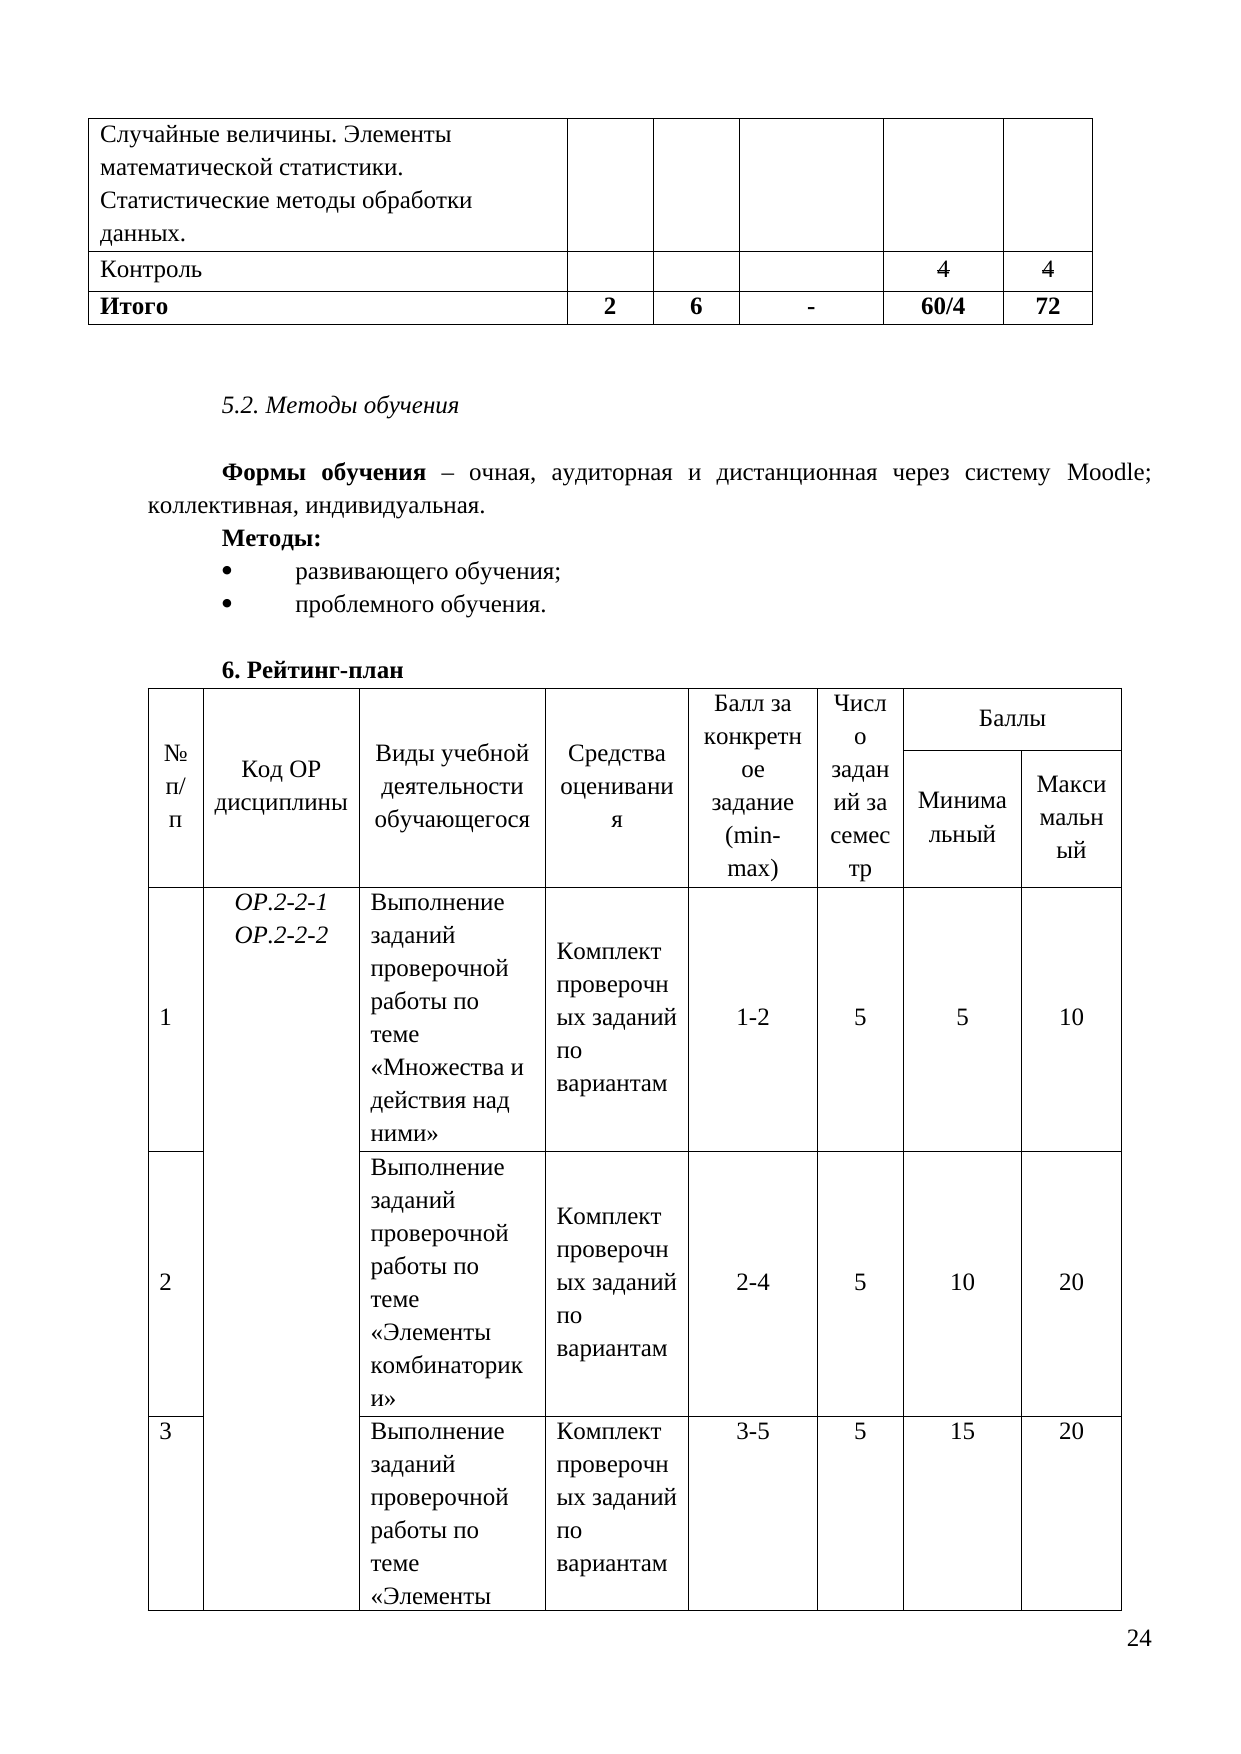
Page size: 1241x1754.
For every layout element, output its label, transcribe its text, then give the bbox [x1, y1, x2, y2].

table_cell 5 [818, 888, 903, 1151]
table_cell 72 [1004, 292, 1092, 324]
table_header Баллы [904, 689, 1121, 750]
table_cell 15 [904, 1417, 1021, 1610]
table_cell Комплект проверочных заданий по вариантам [546, 888, 688, 1151]
table_cell 60/4 [884, 292, 1003, 324]
table_cell [740, 252, 883, 291]
table_cell - [740, 119, 883, 251]
table_cell 2 [149, 1152, 203, 1416]
table_header Средства оценивания [546, 689, 688, 886]
table_cell 5 [818, 1417, 903, 1610]
table_cell 1 [568, 119, 653, 251]
table_cell Контроль [89, 252, 567, 291]
table_header № п/п [149, 689, 203, 886]
text Методы: [148, 523, 1152, 551]
table_header Виды учебной деятельности обучающегося [360, 689, 545, 886]
table_cell 2-4 [689, 1152, 817, 1416]
table_cell Минимальный [904, 751, 1021, 886]
table_cell - [740, 292, 883, 324]
table_cell ОР.2-2-1 ОР.2-2-2 [204, 888, 359, 1610]
table_cell 20 [1022, 1417, 1121, 1610]
table_cell 6 [654, 292, 739, 324]
table_cell Максимальный [1022, 751, 1121, 886]
table_cell 34 [1004, 119, 1092, 251]
table_cell 10 [904, 1152, 1021, 1416]
text 5.2. Методы обучения [148, 391, 1152, 419]
table_cell 4 [1004, 252, 1092, 291]
table_cell 30 [884, 119, 1003, 251]
table_cell 5 [818, 1152, 903, 1416]
table_header Число заданий за семестр [818, 689, 903, 886]
table_cell 1 [149, 888, 203, 1151]
table_cell 4 [884, 252, 1003, 291]
table_cell 3-5 [689, 1417, 817, 1610]
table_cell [546, 1417, 688, 1610]
list развивающего обучения; [148, 556, 1152, 584]
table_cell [546, 1152, 688, 1416]
table_cell [568, 252, 653, 291]
table_cell Выполнение заданий проверочной работы по теме «Элементы комбинаторики» [360, 1152, 545, 1416]
text Формы обучения – очная, аудиторная и дистанционная через систему Moodle; коллективная, индивидуальная. [148, 457, 1152, 518]
table_cell 3 [654, 119, 739, 251]
text 6. Рейтинг-план [148, 655, 1152, 683]
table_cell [360, 1417, 545, 1610]
list проблемного обучения. [148, 589, 1152, 617]
table_header Балл за конкретное задание (min-max) [689, 689, 817, 886]
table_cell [89, 119, 567, 251]
table_cell 1-2 [689, 888, 817, 1151]
table_cell 2 [568, 292, 653, 324]
table_cell 5 [904, 888, 1021, 1151]
table_cell Итого [89, 292, 567, 324]
table_header Код ОР дисциплины [204, 689, 359, 886]
table_cell 3 [149, 1417, 203, 1610]
table_cell 20 [1022, 1152, 1121, 1416]
table_cell [654, 252, 739, 291]
table_cell 10 [1022, 888, 1121, 1151]
table_cell Выполнение заданий проверочной работы по теме «Множества и действия над ними» [360, 888, 545, 1151]
